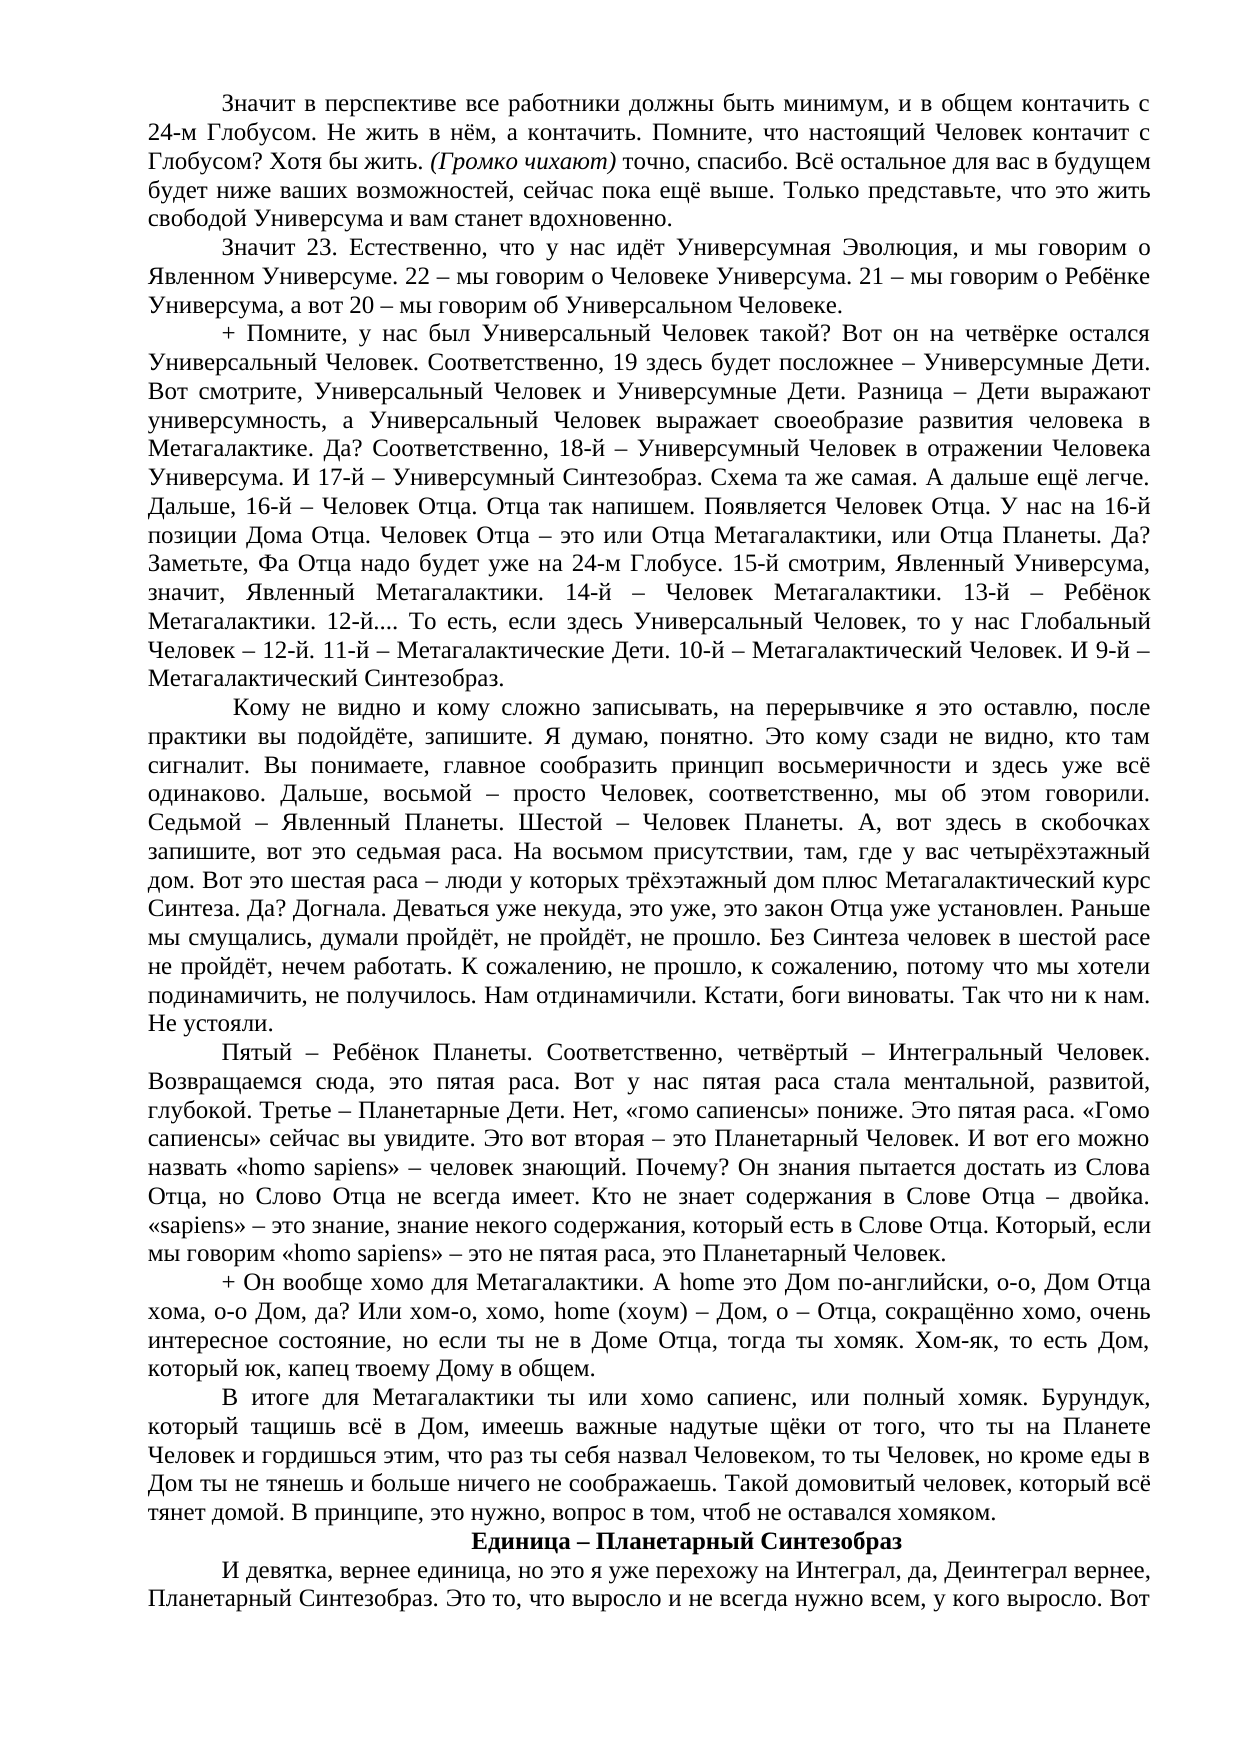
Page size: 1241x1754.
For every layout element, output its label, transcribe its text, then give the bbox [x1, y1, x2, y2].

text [148, 1555, 1152, 1612]
text + Помните, у нас был Универсальный Человек такой? Вот он на четвёрке остался Универсальный Человек. Соответственно, 19 здесь будет посложнее – Универсумные Дети. Вот смотрите, Универсальный Человек и Универсумные Дети. Разница – Дети выражают универсумность, а Универсальный Человек выражает своеобразие развития человека в Метагалактике. Да? Соответственно, 18-й – Универсумный Человек в отражении Человека Универсума. И 17-й – Универсумный Синтезобраз. Схема та же самая. А дальше ещё легче. Дальше, 16-й – Человек Отца. Отца так напишем. Появляется Человек Отца. У нас на 16-й позиции Дома Отца. Человек Отца – это или Отца Метагалактики, или Отца Планеты. Да? Заметьте, Фа Отца надо будет уже на 24-м Глобусе. 15-й смотрим, Явленный Универсума, значит, Явленный Метагалактики. 14-й – Человек Метагалактики. 13-й – Ребёнок Метагалактики. 12-й.... То есть, если здесь Универсальный Человек, то у нас Глобальный Человек – 12-й. 11-й – Метагалактические Дети. 10-й – Метагалактический Человек. И 9-й – Метагалактический Синтезобраз. [148, 318, 1152, 692]
text Пятый – Ребёнок Планеты. Соответственно, четвёртый – Интегральный Человек. Возвращаемся сюда, это пятая раса. Вот у нас пятая раса стала ментальной, развитой, глубокой. Третье – Планетарные Дети. Нет, «гомо сапиенсы» пониже. Это пятая раса. «Гомо сапиенсы» сейчас вы увидите. Это вот вторая – это Планетарный Человек. И вот его можно назвать «homo sapiens» – человек знающий. Почему? Он знания пытается достать из Слова Отца, но Слово Отца не всегда имеет. Кто не знает содержания в Слове Отца – двойка. «sapiens» – это знание, знание некого содержания, который есть в Слове Отца. Который, если мы говорим «homo sapiens» – это не пятая раса, это Планетарный Человек. [148, 1037, 1152, 1267]
text В итоге для Метагалактики ты или хомо сапиенс, или полный хомяк. Бурундук, который тащишь всё в Дом, имеешь важные надутые щёки от того, что ты на Планете Человек и гордишься этим, что раз ты себя назвал Человеком, то ты Человек, но кроме еды в Дом ты не тянешь и больше ничего не соображаешь. Такой домовитый человек, который всё тянет домой. В принципе, это нужно, вопрос в том, чтоб не оставался хомяком. [148, 1382, 1152, 1526]
text Значит в перспективе все работники должны быть минимум, и в общем контачить с 24-м Глобусом. Не жить в нём, а контачить. Помните, что настоящий Человек контачит с Глобусом? Хотя бы жить. (Громко чихают) точно, спасибо. Всё остальное для вас в будущем будет ниже ваших возможностей, сейчас пока ещё выше. Только представьте, что это жить свободой Универсума и вам станет вдохновенно. [148, 88, 1152, 232]
text Единица – Планетарный Синтезобраз [148, 1526, 1152, 1555]
text + Он вообще хомо для Метагалактики. А home это Дом по-английски, о-о, Дом Отца хома, о-о Дом, да? Или хом-о, хомо, home (хоум) – Дом, о – Отца, сокращённо хомо, очень интересное состояние, но если ты не в Доме Отца, тогда ты хомяк. Хом-як, то есть Дом, который юк, капец твоему Дому в общем. [148, 1267, 1152, 1382]
text Значит 23. Естественно, что у нас идёт Универсумная Эволюция, и мы говорим о Явленном Универсуме. 22 – мы говорим о Человеке Универсума. 21 – мы говорим о Ребёнке Универсума, а вот 20 – мы говорим об Универсальном Человеке. [148, 232, 1152, 318]
text Кому не видно и кому сложно записывать, на перерывчике я это оставлю, после практики вы подойдёте, запишите. Я думаю, понятно. Это кому сзади не видно, кто там сигналит. Вы понимаете, главное сообразить принцип восьмеричности и здесь уже всё одинаково. Дальше, восьмой – просто Человек, соответственно, мы об этом говорили. Седьмой – Явленный Планеты. Шестой – Человек Планеты. А, вот здесь в скобочках запишите, вот это седьмая раса. На восьмом присутствии, там, где у вас четырёхэтажный дом. Вот это шестая раса – люди у которых трёхэтажный дом плюс Метагалактический курс Синтеза. Да? Догнала. Деваться уже некуда, это уже, это закон Отца уже установлен. Раньше мы смущались, думали пройдёт, не пройдёт, не прошло. Без Синтеза человек в шестой расе не пройдёт, нечем работать. К сожалению, не прошло, к сожалению, потому что мы хотели подинамичить, не получилось. Нам отдинамичили. Кстати, боги виноваты. Так что ни к нам. Не устояли. [148, 692, 1152, 1037]
